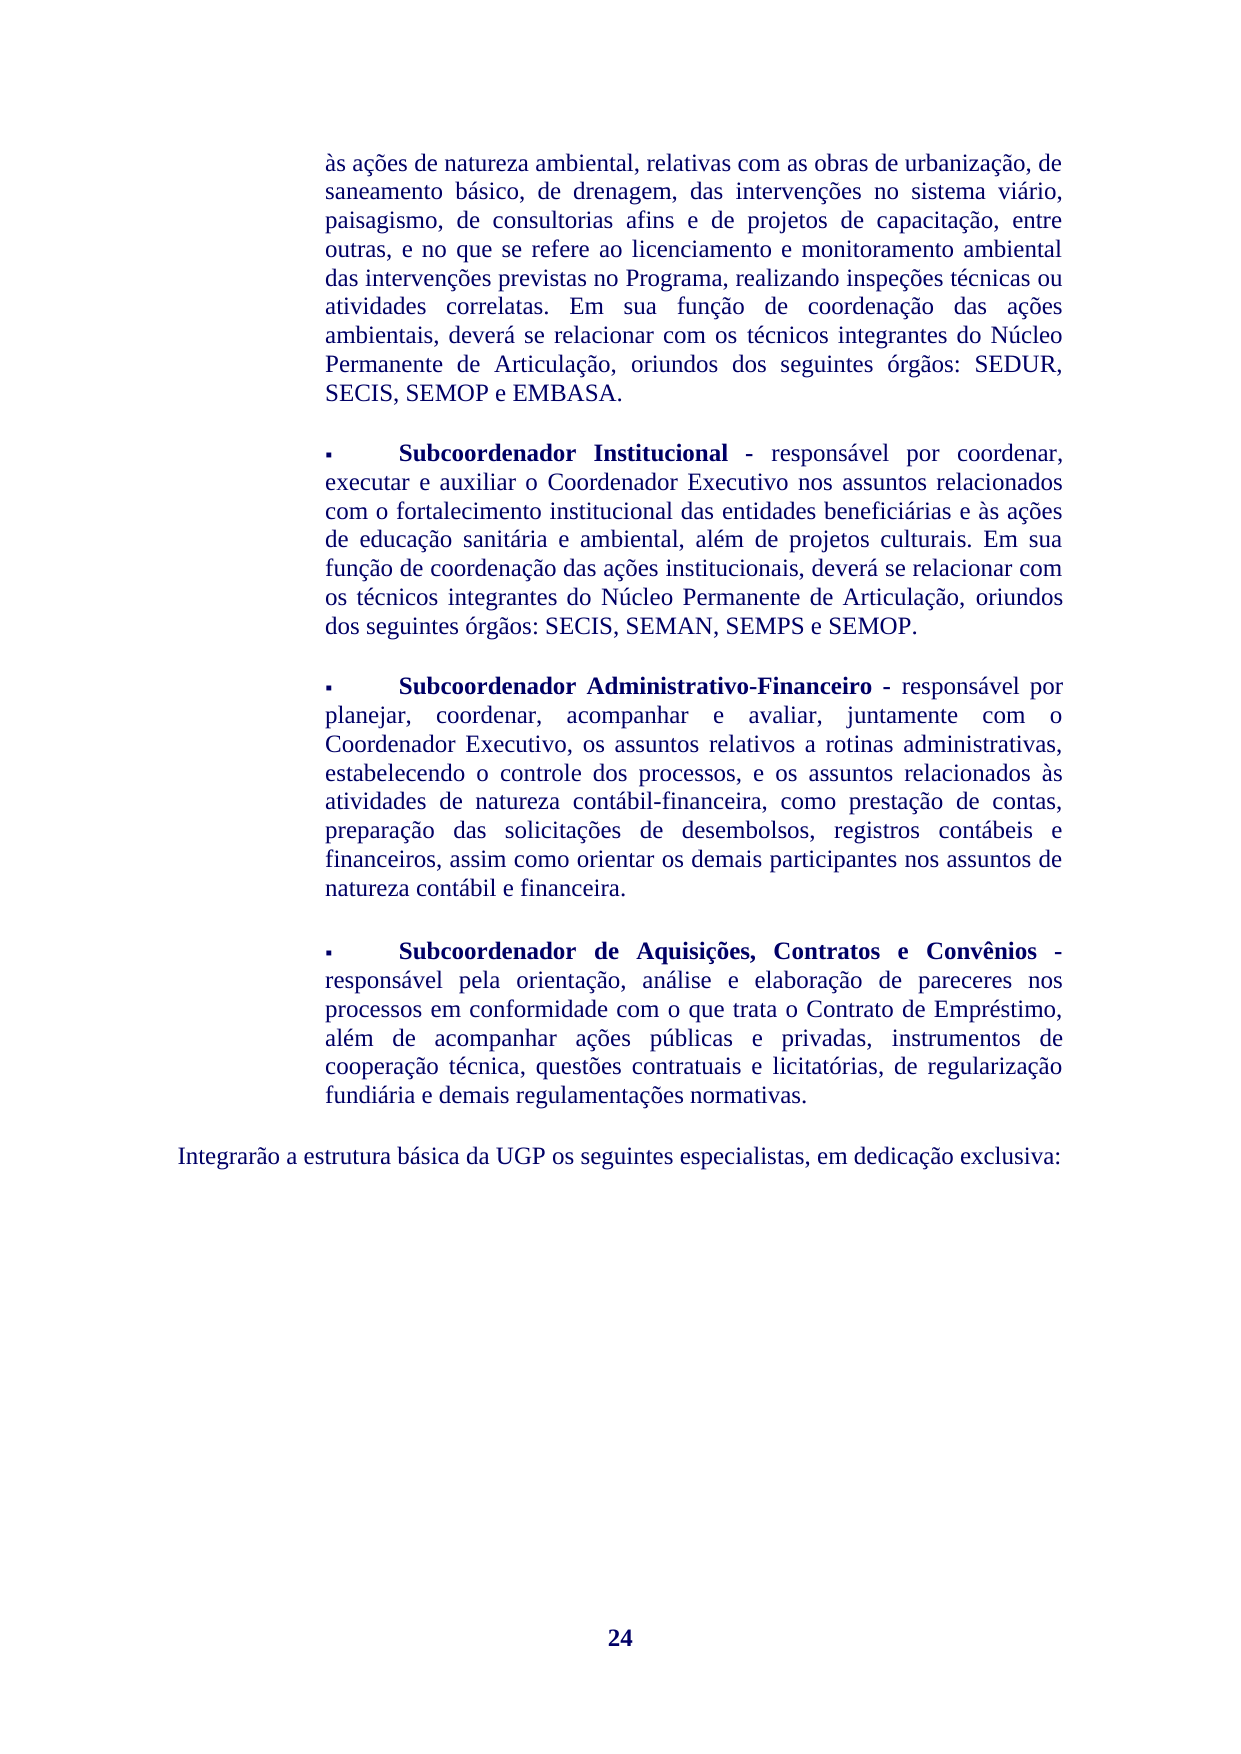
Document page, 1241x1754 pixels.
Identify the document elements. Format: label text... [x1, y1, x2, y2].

text Integrarão a estrutura básica da UGP os seguintes especialistas, em dedicação exclusiva: [177, 1141, 1063, 1169]
list Subcoordenador Institucional - responsável por coordenar, executar e auxiliar o Coordenador Executivo nos assuntos relacionados com o fortalecimento institucional das entidades beneficiárias e às ações de educação sanitária e ambiental, além de projetos culturais. Em sua função de coordenação das ações institucionais, deverá se relacionar com os técnicos integrantes do Núcleo Permanente de Articulação, oriundos dos seguintes órgãos: SECIS, SEMAN, SEMPS e SEMOP. [325, 438, 1063, 639]
list Subcoordenador de Aquisições, Contratos e Convênios - responsável pela orientação, análise e elaboração de pareceres nos processos em conformidade com o que trata o Contrato de Empréstimo, além de acompanhar ações públicas e privadas, instrumentos de cooperação técnica, questões contratuais e licitatórias, de regularização fundiária e demais regulamentações normativas. [325, 936, 1063, 1109]
list Subcoordenador Administrativo-Financeiro - responsável por planejar, coordenar, acompanhar e avaliar, juntamente com o Coordenador Executivo, os assuntos relativos a rotinas administrativas, estabelecendo o controle dos processos, e os assuntos relacionados às atividades de natureza contábil-financeira, como prestação de contas, preparação das solicitações de desembolsos, registros contábeis e financeiros, assim como orientar os demais participantes nos assuntos de natureza contábil e financeira. [325, 671, 1063, 901]
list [325, 148, 1063, 406]
